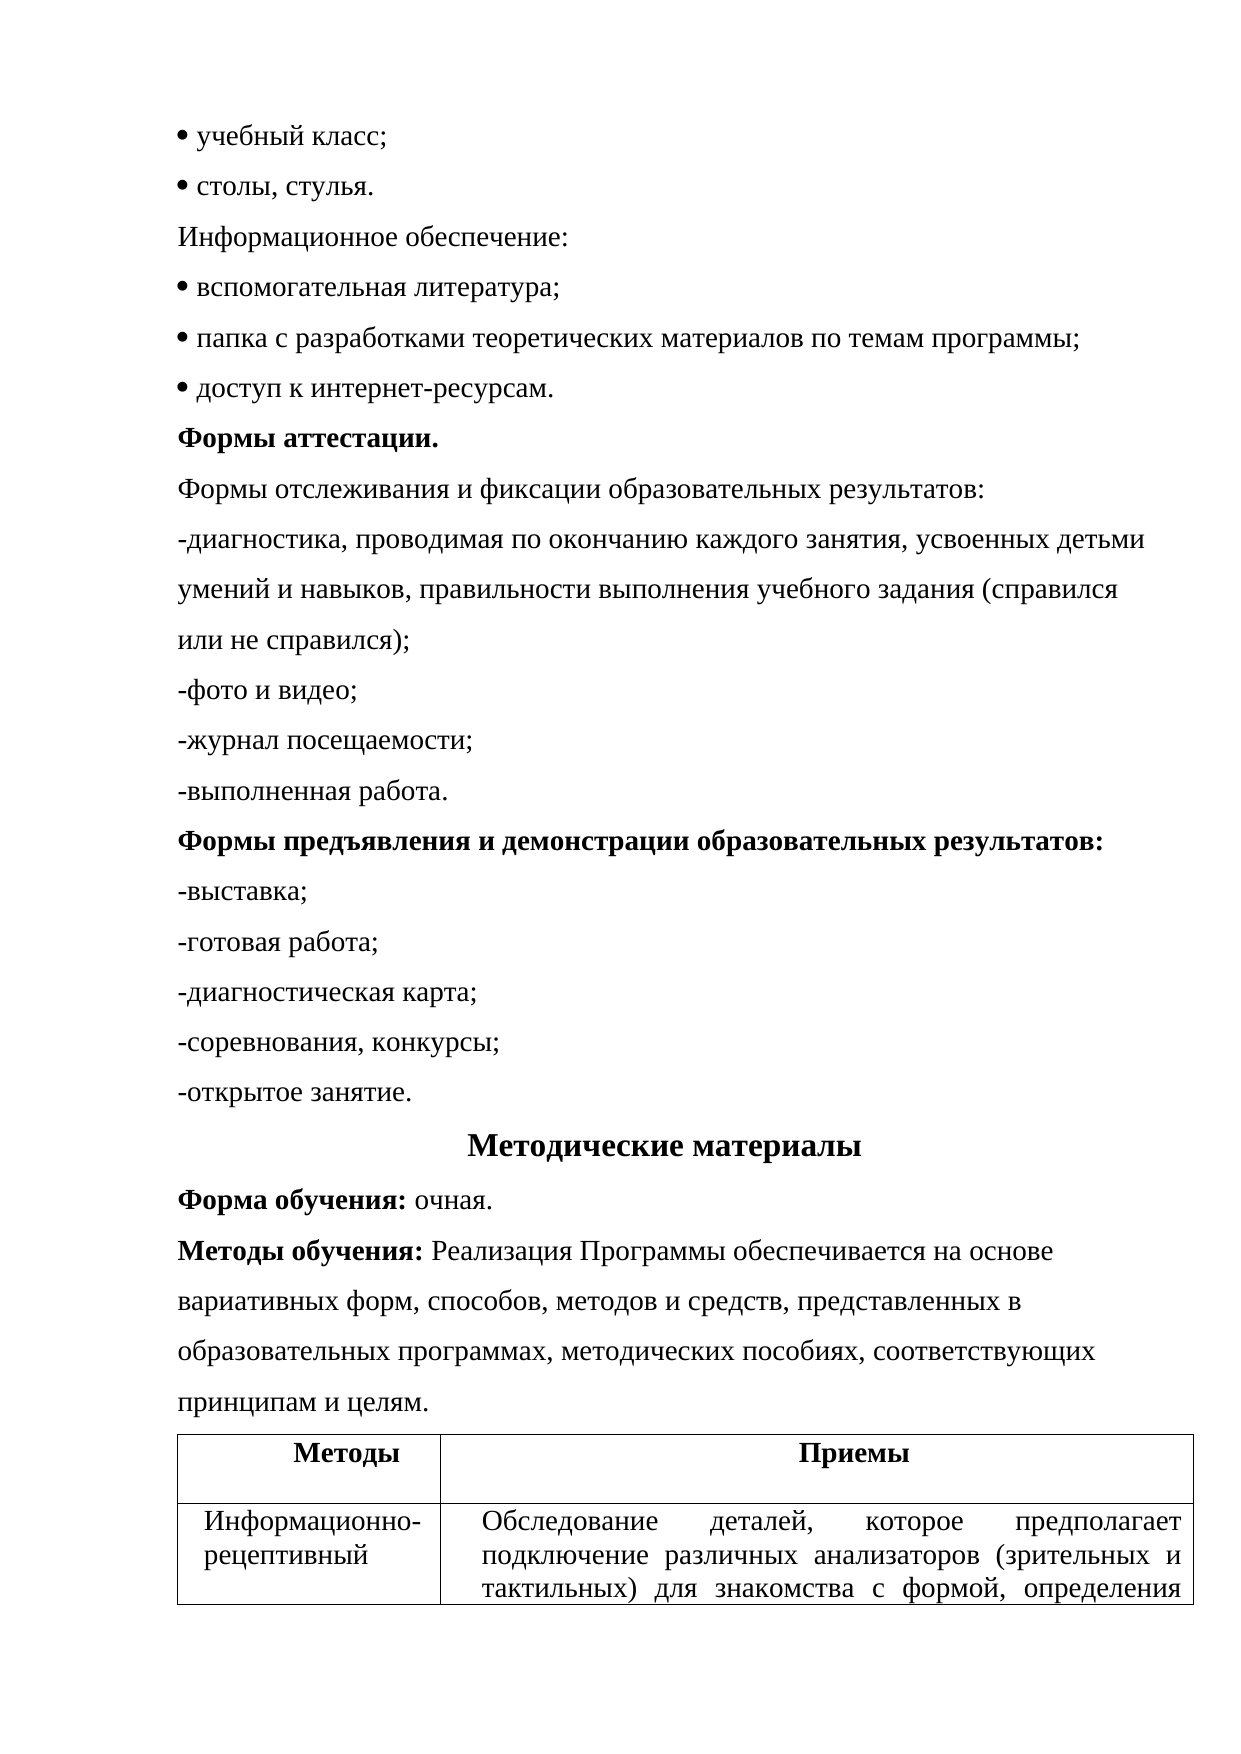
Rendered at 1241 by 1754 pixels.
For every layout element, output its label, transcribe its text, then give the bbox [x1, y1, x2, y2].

table_header Методы [178, 1435, 440, 1502]
table_header Приемы [441, 1435, 1193, 1502]
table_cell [178, 1504, 440, 1604]
text Информационное обеспечение: [177, 219, 1152, 252]
text Формы предъявления и демонстрации образовательных результатов: [177, 823, 1152, 857]
text Методические материалы [177, 1125, 1152, 1163]
text -соревнования, конкурсы; [177, 1024, 1152, 1058]
text -фото и видео; [177, 672, 1152, 706]
text Форма обучения: очная. [177, 1182, 1152, 1216]
text Формы аттестации. [177, 421, 1152, 454]
text Методы обучения: Реализация Программы обеспечивается на основе вариативных форм, способов, методов и средств, представленных в образовательных программах, методических пособиях, соответствующих принципам и целям. [177, 1233, 1152, 1417]
text папка с разработками теоретических материалов по темам программы; [177, 320, 1152, 353]
text столы, стулья. [177, 168, 1152, 202]
text Формы отслеживания и фиксации образовательных результатов: [177, 471, 1152, 504]
text -открытое занятие. [177, 1074, 1152, 1108]
text -диагностическая карта; [177, 974, 1152, 1007]
text учебный класс; [177, 118, 1152, 152]
text -выставка; [177, 873, 1152, 907]
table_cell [441, 1504, 1193, 1604]
text -журнал посещаемости; [177, 722, 1152, 756]
text вспомогательная литература; [177, 269, 1152, 303]
text -диагностика, проводимая по окончанию каждого занятия, усвоенных детьми умений и навыков, правильности выполнения учебного задания (справился или не справился); [177, 521, 1152, 655]
text -готовая работа; [177, 924, 1152, 957]
text доступ к интернет-ресурсам. [177, 370, 1152, 404]
text -выполненная работа. [177, 773, 1152, 806]
